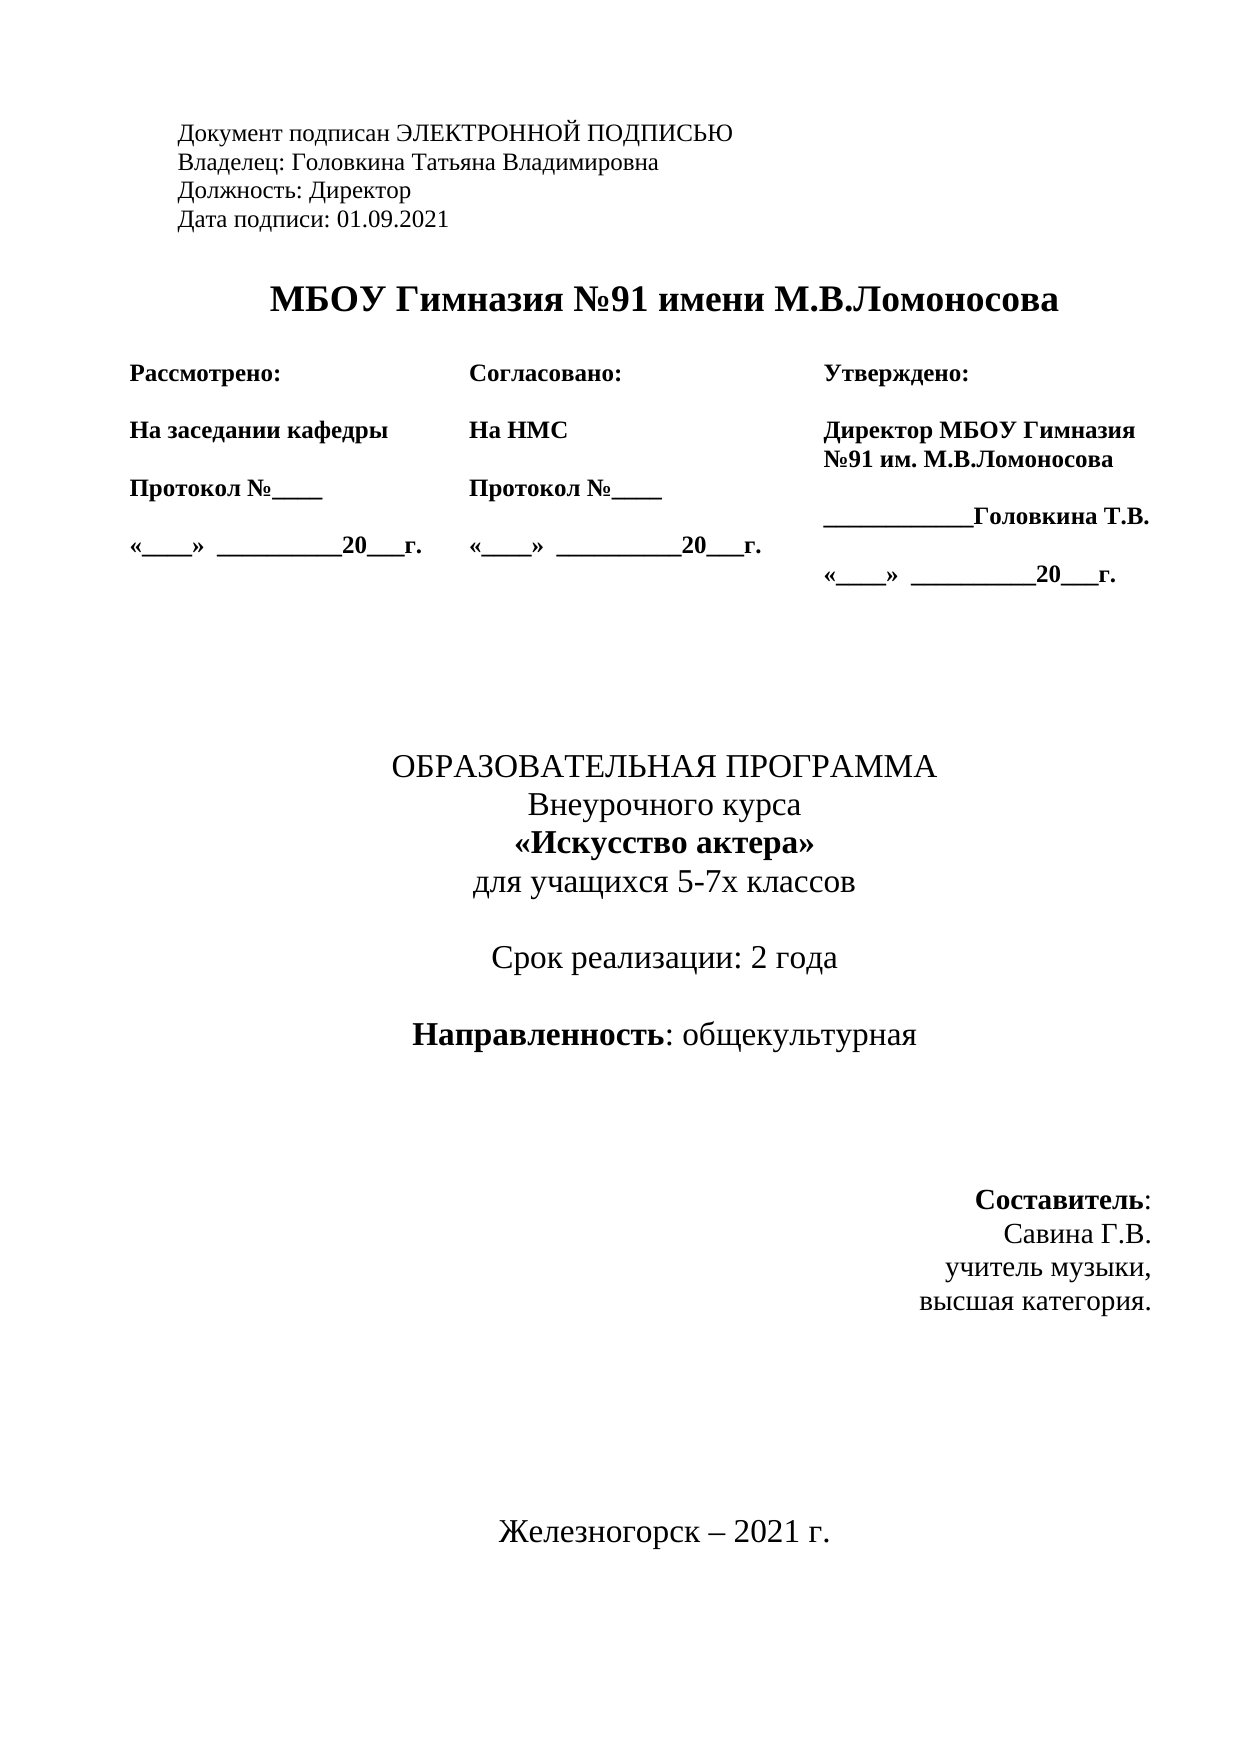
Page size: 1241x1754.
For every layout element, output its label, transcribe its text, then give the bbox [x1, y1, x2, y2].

text Внеурочного курса [177, 784, 1152, 822]
text «Искусство актера» [177, 822, 1152, 861]
title Владелец: Головкина Татьяна Владимировна [177, 147, 1152, 176]
title Дата подписи: 01.09.2021 [177, 204, 1152, 233]
text для учащихся 5-7х классов [177, 861, 1152, 899]
text Составитель: [177, 1182, 1152, 1216]
title Должность: Директор [177, 176, 1152, 204]
text Савина Г.В. [177, 1216, 1152, 1249]
title Документ подписан ЭЛЕКТРОННОЙ ПОДПИСЬЮ [177, 118, 1152, 147]
text Направленность: общекультурная [177, 1014, 1152, 1052]
table_header Согласовано: На НМС Протокол №____ «____» __________20___г. [458, 358, 812, 631]
table_header Утверждено: Директор МБОУ Гимназия №91 им. М.В.Ломоносова ____________Головкина Т.В. «____» __________20___г. [812, 358, 1163, 631]
title МБОУ Гимназия №91 имени М.В.Ломоносова [177, 276, 1152, 319]
table_header Рассмотрено: На заседании кафедры Протокол №____ «____» __________20___г. [118, 358, 458, 631]
text высшая категория. [177, 1283, 1152, 1316]
text ОБРАЗОВАТЕЛЬНАЯ ПРОГРАММА [177, 746, 1152, 784]
text Железногорск – 2021 г. [177, 1511, 1152, 1549]
text учитель музыки, [177, 1249, 1152, 1283]
text Срок реализации: 2 года [177, 937, 1152, 976]
